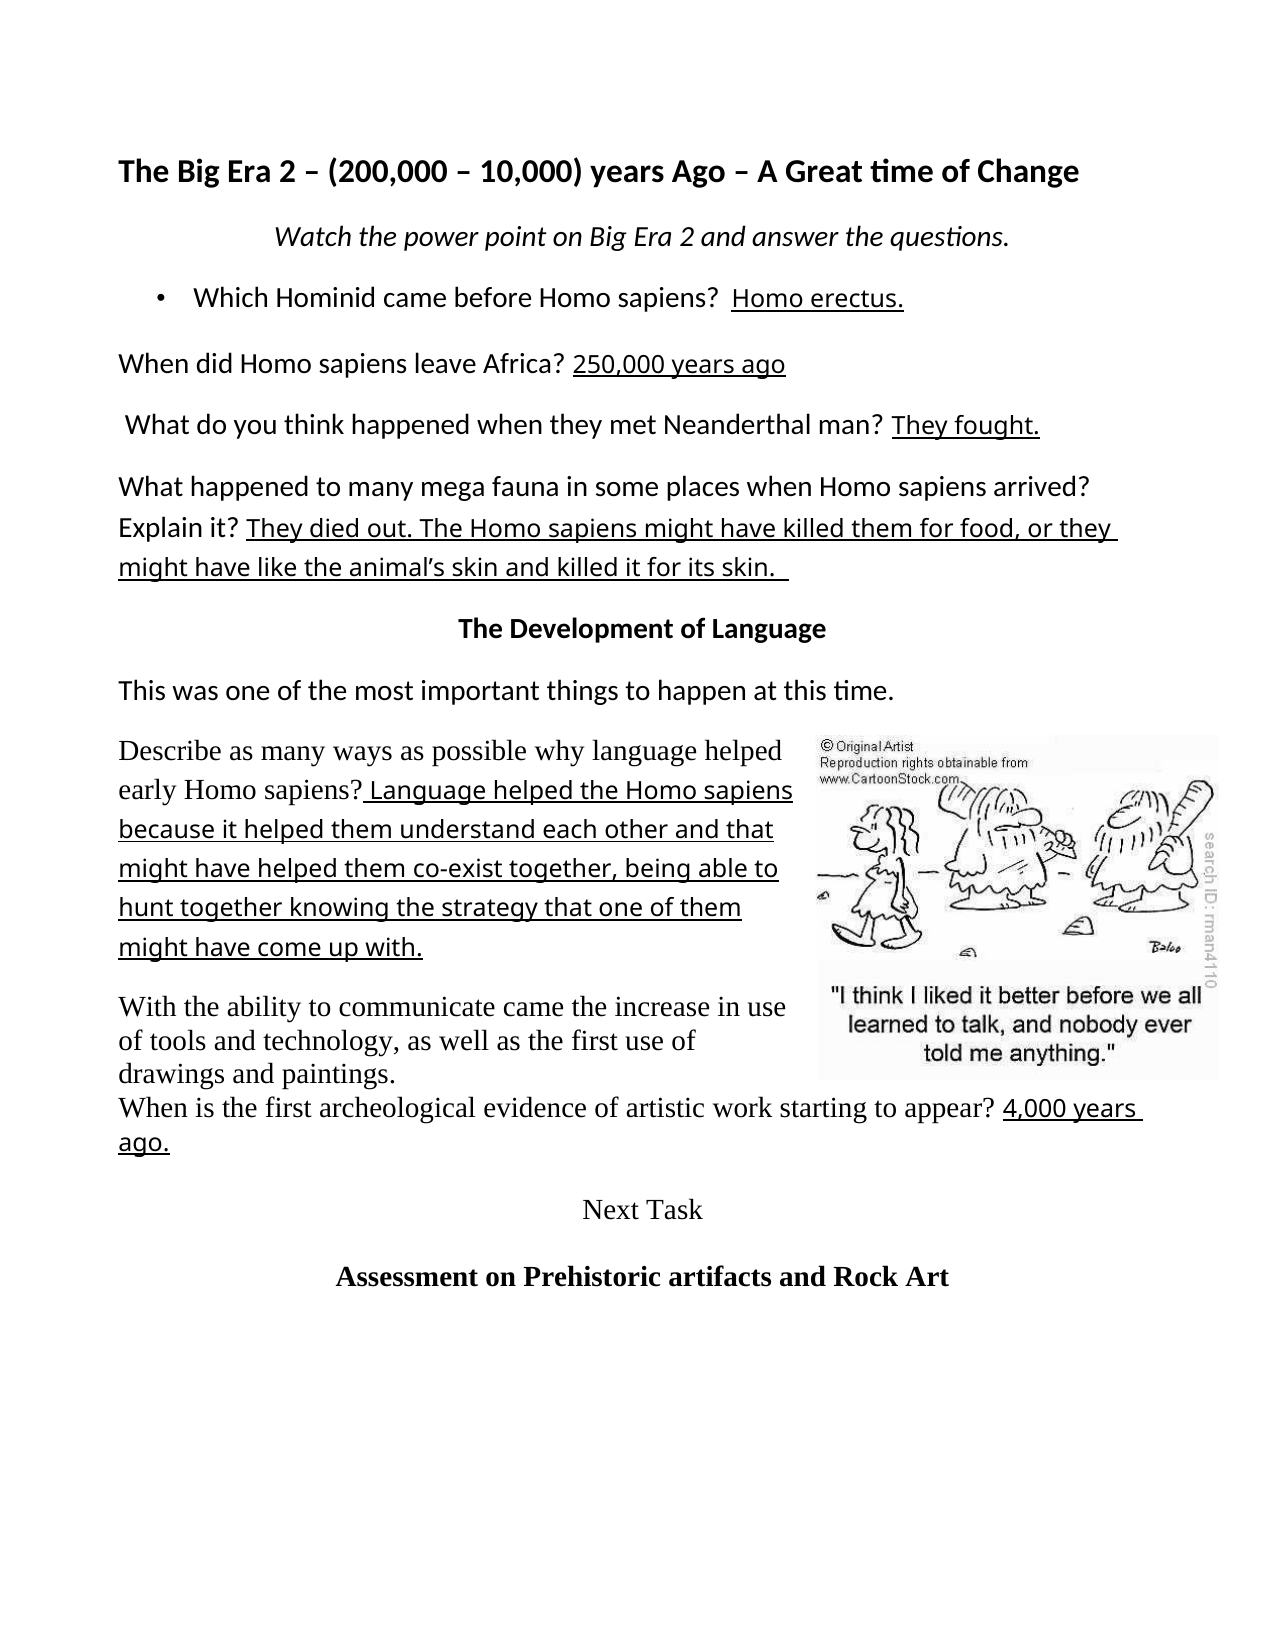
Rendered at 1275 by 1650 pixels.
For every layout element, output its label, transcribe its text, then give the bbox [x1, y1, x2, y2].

text When did Homo sapiens leave Africa? 250,000 years ago [118, 345, 1167, 380]
text Assessment on Prehistoric artifacts and Rock Art [118, 1259, 1167, 1293]
text Describe as many ways as possible why language helped early Homo sapiens? Language helped the Homo sapiens because it helped them understand each other and that might have helped them co-exist together, being able to hunt together knowing the strategy that one of them might have come up with. [118, 733, 1167, 963]
text This was one of the most important things to happen at this time. [118, 672, 1167, 707]
list Which Hominid came before Homo sapiens? Homo erectus. [156, 279, 1167, 315]
picture [815, 735, 1219, 1080]
text The Development of Language [118, 610, 1167, 646]
text Next Task [118, 1192, 1167, 1226]
text What do you think happened when they met Neanderthal man? They fought. [118, 406, 1167, 442]
text What happened to many mega fauna in some places when Homo sapiens arrived? Explain it? They died out. The Homo sapiens might have killed them for food, or they might have like the animal’s skin and killed it for its skin. [118, 468, 1167, 584]
text When is the first archeological evidence of artistic work starting to appear? 4,000 years ago. [118, 1090, 1167, 1158]
text The Big Era 2 – (200,000 – 10,000) years Ago – A Great time of Change [118, 150, 1167, 191]
text With the ability to communicate came the increase in use of tools and technology, as well as the first use of drawings and paintings. [118, 989, 1167, 1090]
text Watch the power point on Big Era 2 and answer the questions. [118, 218, 1167, 253]
